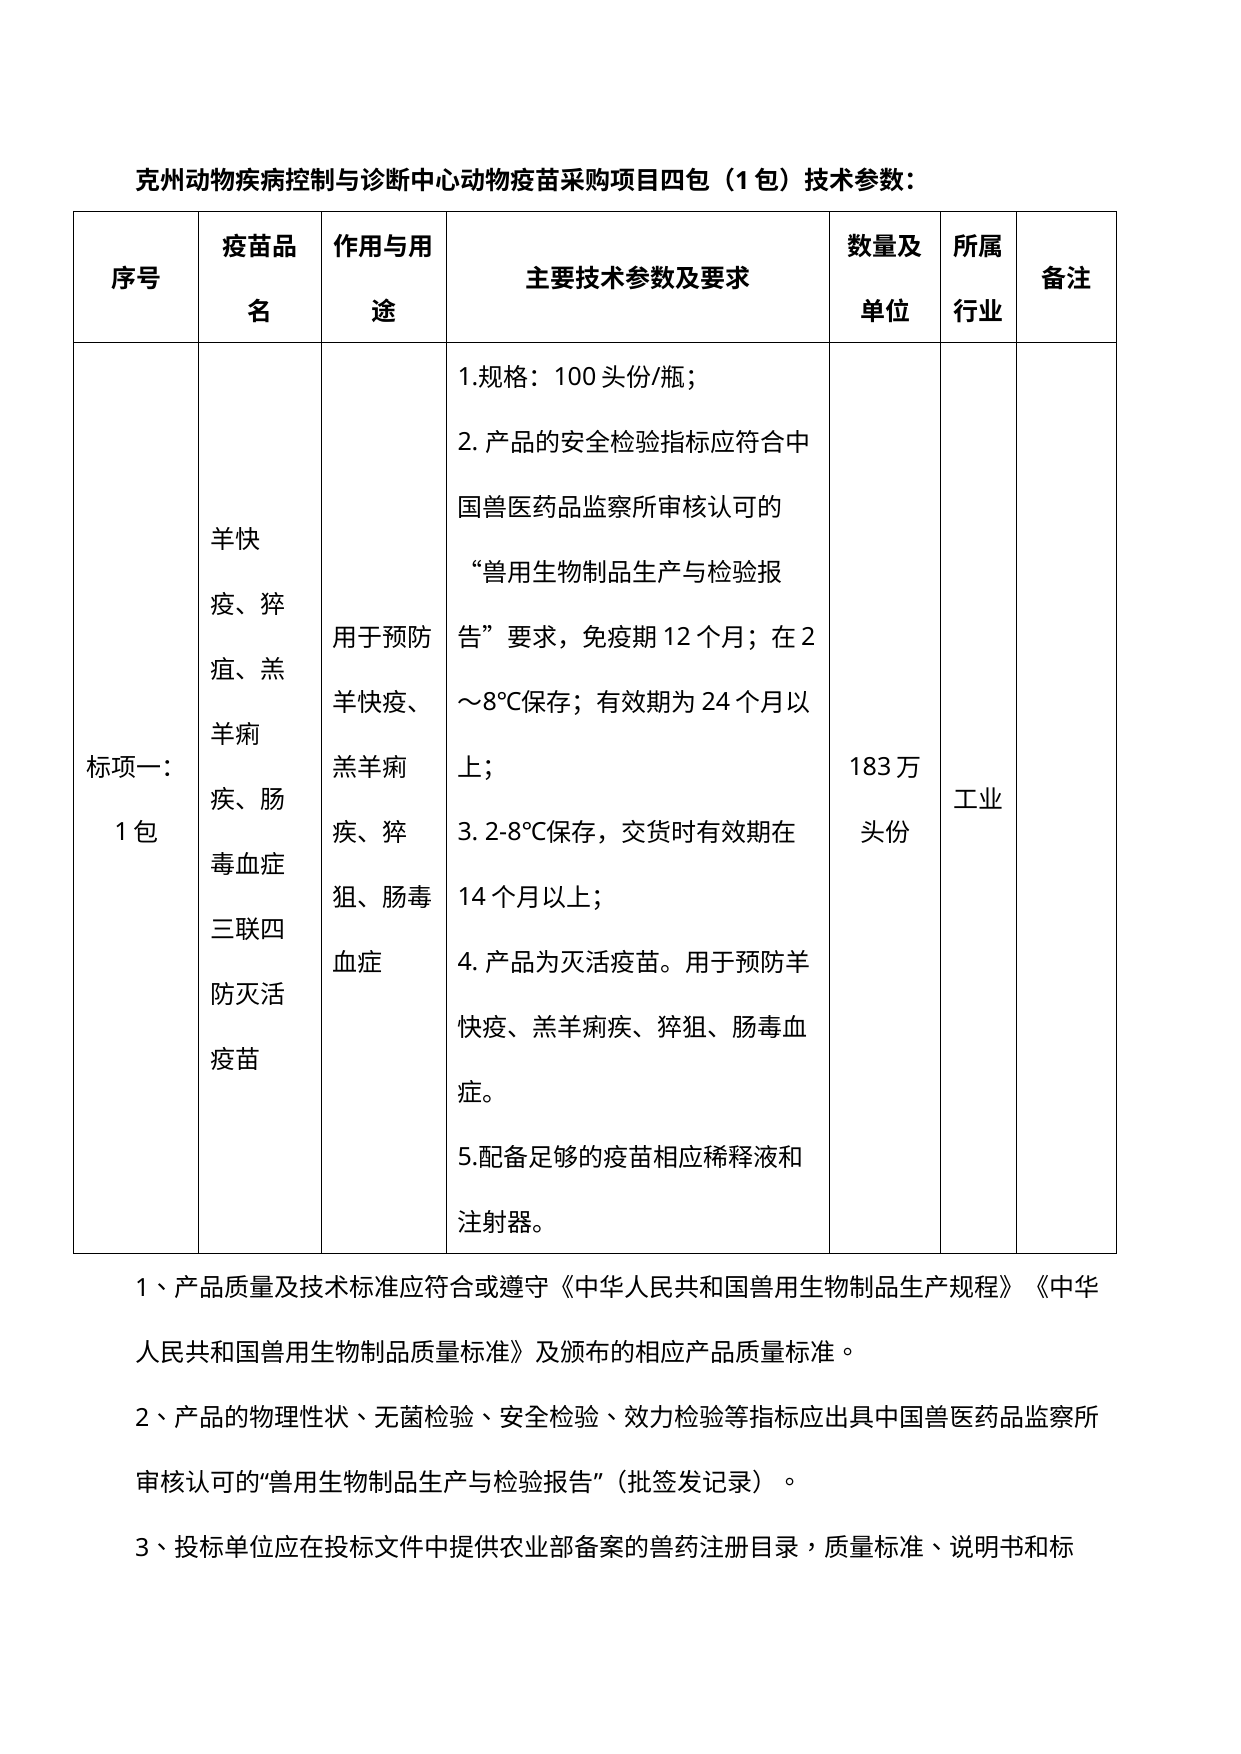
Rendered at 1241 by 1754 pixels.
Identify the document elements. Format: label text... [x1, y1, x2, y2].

table_cell 1.规格：100头份/瓶； 2. 产品的安全检验指标应符合中国兽医药品监察所审核认可的“兽用生物制品生产与检验报告”要求，免疫期12个月；在2～8℃保存；有效期为24个月以上； 3. 2-8℃保存，交货时有效期在14个月以上； 4. 产品为灭活疫苗。用于预防羊快疫、羔羊痢疾、猝狙、肠毒血症。 5.配备足够的疫苗相应稀释液和注射器。 [447, 343, 829, 1253]
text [135, 1514, 1106, 1579]
table_cell 用于预防羊快疫、羔羊痢疾、猝狙、肠毒血症 [322, 343, 446, 1253]
text 克州动物疾病控制与诊断中心动物疫苗采购项目四包（1包）技术参数： [135, 146, 1106, 211]
table_cell 工业 [941, 343, 1016, 1253]
table_header 疫苗品名 [199, 212, 321, 342]
table_header 备注 [1017, 212, 1116, 342]
table_header 主要技术参数及要求 [447, 212, 829, 342]
table_cell [1017, 343, 1116, 1253]
table_cell 羊快疫、猝疽、羔羊痢疾、肠毒血症三联四防灭活疫苗 [199, 343, 321, 1253]
table_header 序号 [74, 212, 198, 342]
table_header 所属行业 [941, 212, 1016, 342]
table_cell 183万头份 [830, 343, 940, 1253]
text 1、产品质量及技术标准应符合或遵守《中华人民共和国兽用生物制品生产规程》《中华人民共和国兽用生物制品质量标准》及颁布的相应产品质量标准。 [135, 1254, 1106, 1384]
table_header 数量及单位 [830, 212, 940, 342]
text 2、产品的物理性状、无菌检验、安全检验、效力检验等指标应出具中国兽医药品监察所审核认可的“兽用生物制品生产与检验报告”（批签发记录）。 [135, 1384, 1106, 1514]
table_cell 标项一： 1包 [74, 343, 198, 1253]
table_header 作用与用途 [322, 212, 446, 342]
